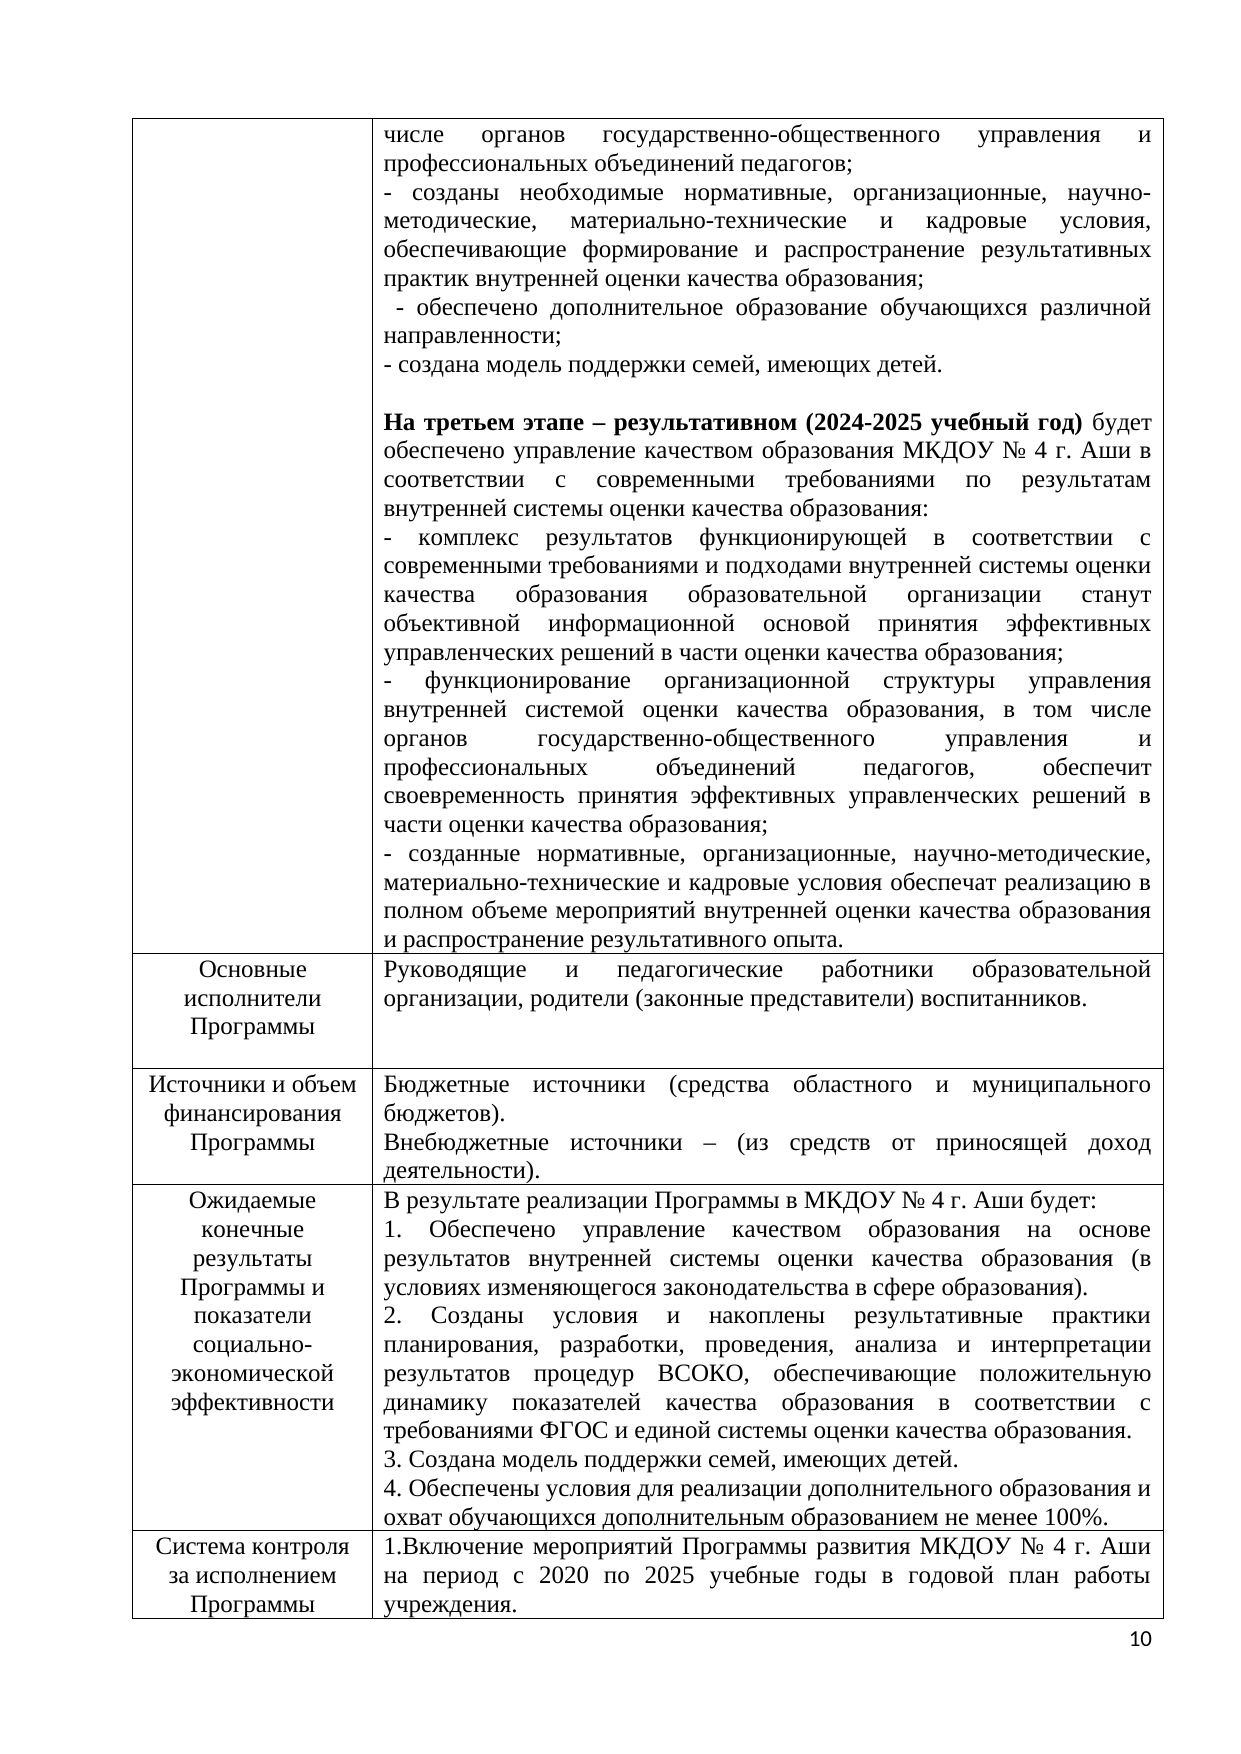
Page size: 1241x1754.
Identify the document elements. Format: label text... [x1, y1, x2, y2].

table_cell Ожидаемые конечные результаты Программы и показатели социально-экономической эффективности [133, 1185, 372, 1530]
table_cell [133, 1531, 372, 1618]
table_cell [373, 119, 1163, 953]
table_cell В результате реализации Программы в МКДОУ № 4 г. Аши будет: 1. Обеспечено управление качеством образования на основе результатов внутренней системы оценки качества образования (в условиях изменяющегося законодательства в сфере образования). 2. Созданы условия и накоплены результативные практики планирования, разработки, проведения, анализа и интерпретации результатов процедур ВСОКО, обеспечивающие положительную динамику показателей качества образования в соответствии с требованиями ФГОС и единой системы оценки качества образования. 3. Создана модель поддержки семей, имеющих детей. 4. Обеспечены условия для реализации дополнительного образования и охват обучающихся дополнительным образованием не менее 100%. [373, 1185, 1163, 1530]
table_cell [133, 119, 372, 953]
table_cell Основные исполнители Программы [133, 954, 372, 1068]
table_cell Источники и объем финансирования Программы [133, 1069, 372, 1184]
table_cell Бюджетные источники (средства областного и муниципального бюджетов). Внебюджетные источники – (из средств от приносящей доход деятельности). [373, 1069, 1163, 1184]
table_cell Руководящие и педагогические работники образовательной организации, родители (законные представители) воспитанников. [373, 954, 1163, 1068]
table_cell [373, 1531, 1163, 1618]
